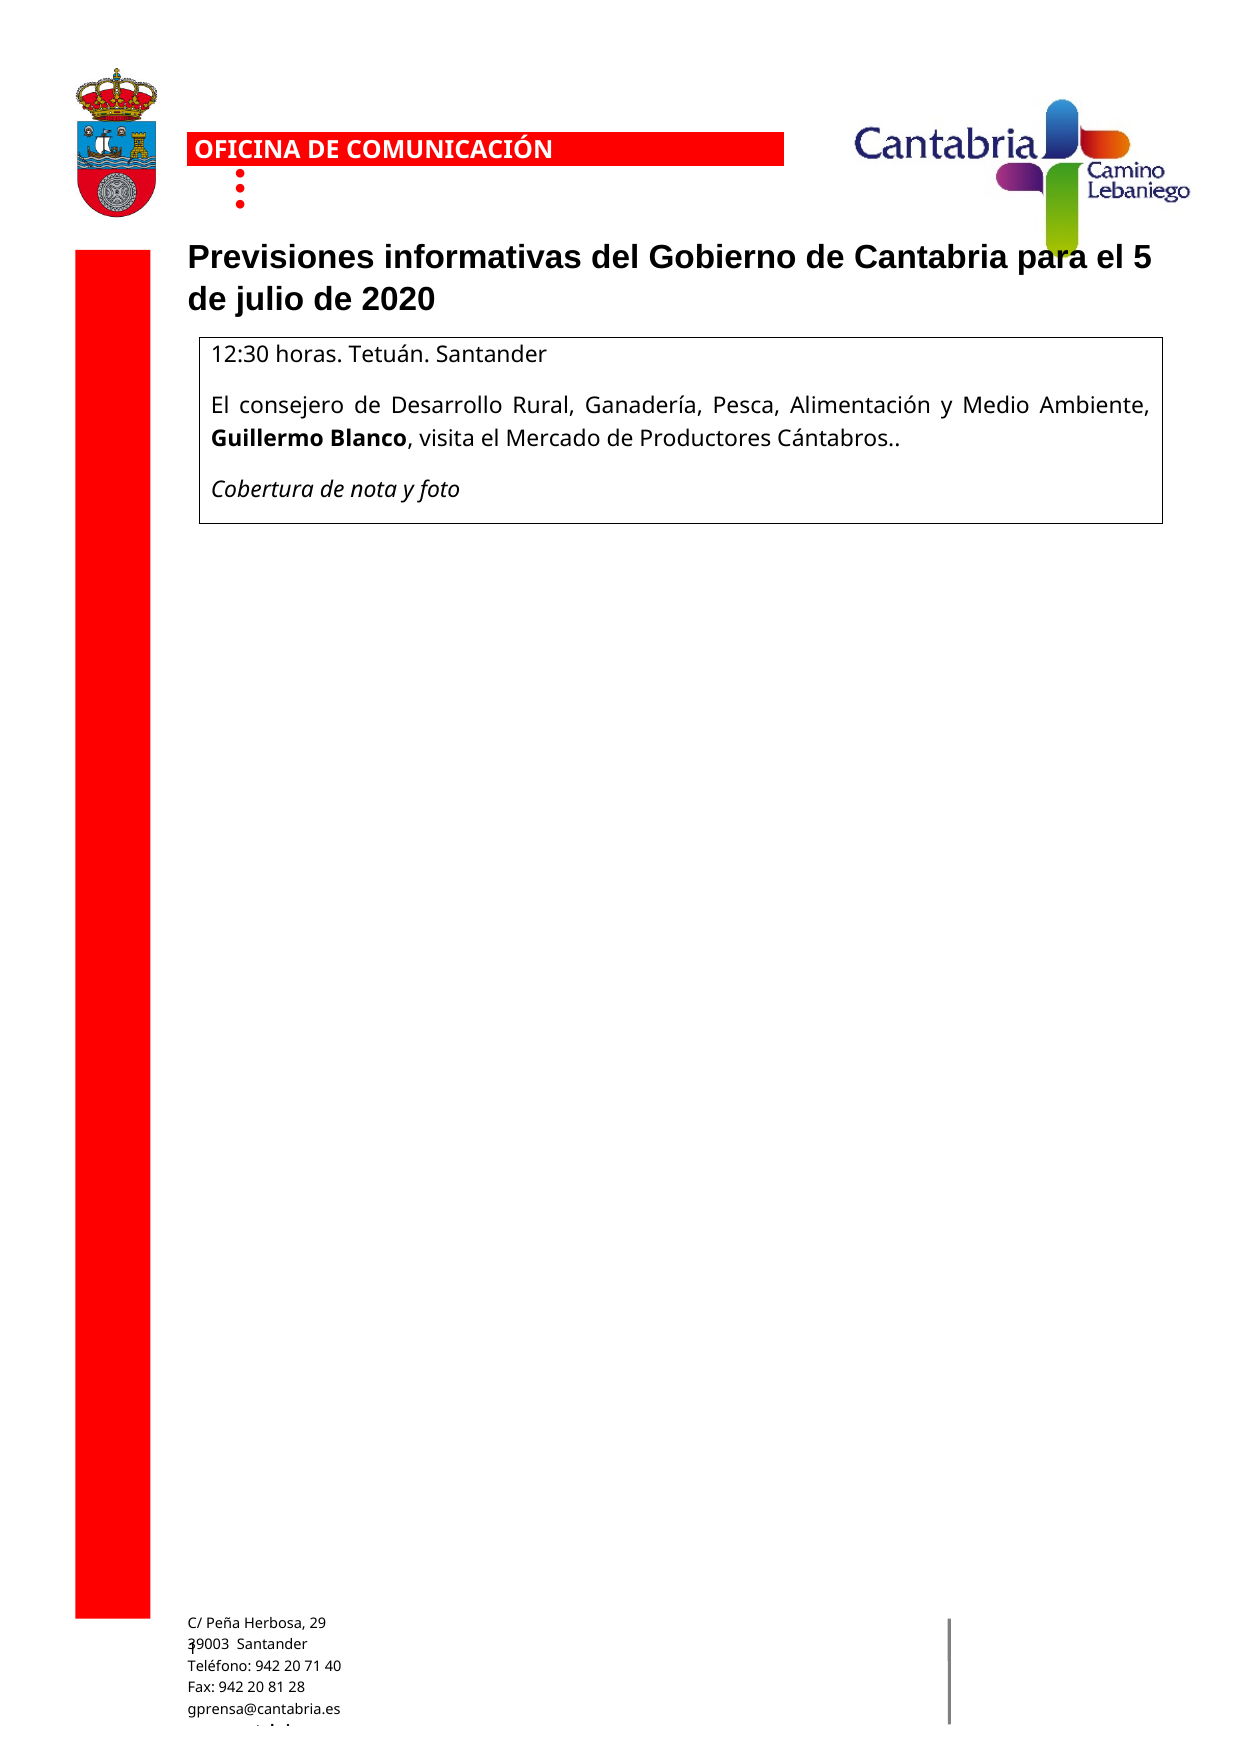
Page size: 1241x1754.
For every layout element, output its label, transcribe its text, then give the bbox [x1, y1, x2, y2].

text Previsiones informativas del Gobierno de Cantabria para el 5 de julio de 2020 [187, 238, 1162, 317]
picture [75, 68, 158, 219]
table_header 12:30 horas. Tetuán. Santander El consejero de Desarrollo Rural, Ganadería, Pesca, Alimentación y Medio Ambiente, Guillermo Blanco, visita el Mercado de Productores Cántabros.. Cobertura de nota y foto [200, 338, 1162, 523]
picture [833, 32, 1205, 301]
